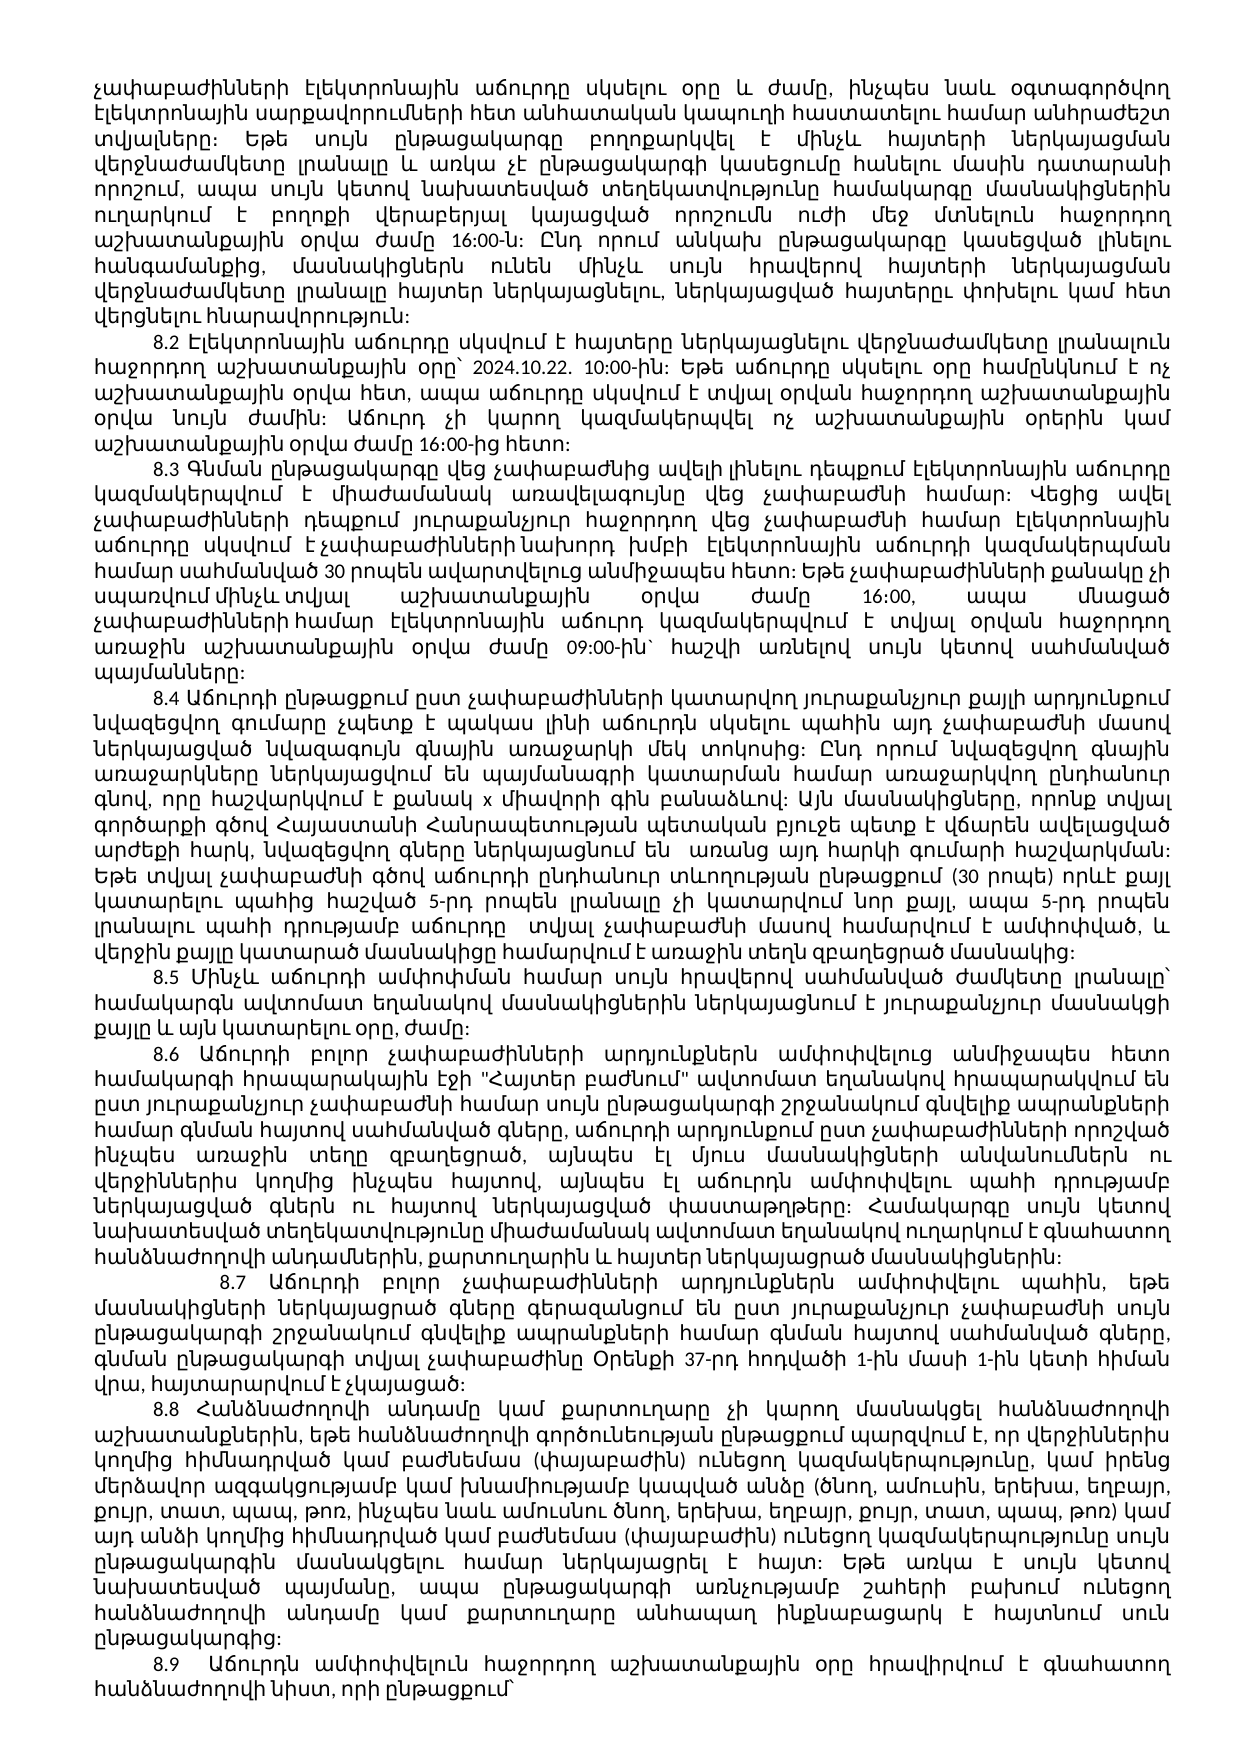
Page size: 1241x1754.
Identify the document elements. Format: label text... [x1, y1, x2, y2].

text 8.2 Էլեկտրոնային աճուրդը սկսվում է հայտերը ներկայացնելու վերջնաժամկետը լրանալուն հաջորդող աշխատանքային օրը՝ 2024.10.22. 10:00 -ին: Եթե աճուրդը սկսելու օրը համընկնում է ոչ աշխատանքային օրվա հետ, ապա աճուրդը սկսվում է տվյալ օրվան հաջորդող աշխատանքային օրվա նույն ժամին: Աճուրդ չի կարող կազմակերպվել ոչ աշխատանքային օրերին կամ աշխատանքային օրվա ժամը 16։00-ից հետո: [94, 329, 1171, 456]
text 8.7 Աճուրդի բոլոր չափաբաժինների արդյունքներն ամփոփվելու պահին, եթե մասնակիցների ներկայացրած գները գերազանցում են ըստ յուրաքանչյուր չափաբաժնի սույն ընթացակարգի շրջանակում գնվելիք ապրանքների համար գնման հայտով սահմանված գները, գնման ընթացակարգի տվյալ չափաբաժինը Օրենքի 37-րդ հոդվածի 1-ին մասի 1-ին կետի հիման վրա, հայտարարվում է չկայացած: [94, 1269, 1171, 1397]
text 8.3 Գնման ընթացակարգը վեց չափաբաժնից ավելի լինելու դեպքում էլեկտրոնային աճուրդը կազմակերպվում է միաժամանակ առավելագույնը վեց չափաբաժնի համար: Վեցից ավել չափաբաժինների դեպքում յուրաքանչյուր հաջորդող վեց չափաբաժնի համար էլեկտրոնային աճուրդը սկսվում է չափաբաժինների նախորդ խմբի էլեկտրոնային աճուրդի կազմակերպման համար սահմանված 30 րոպեն ավարտվելուց անմիջապես հետո: Եթե չափաբաժինների քանակը չի սպառվում մինչև տվյալ աշխատանքային օրվա ժամը 16։00, ապա մնացած չափաբաժինների համար էլեկտրոնային աճուրդ կազմակերպվում է տվյալ օրվան հաջորդող առաջին աշխատանքային օրվա ժամը 09:00-ին` հաշվի առնելով սույն կետով սահմանված պայմանները: [94, 456, 1171, 685]
text 8.4 Աճուրդի ընթացքում ըստ չափաբաժինների կատարվող յուրաքանչյուր քայլի արդյունքում նվազեցվող գումարը չպետք է պակաս լինի աճուրդն սկսելու պահին այդ չափաբաժնի մասով ներկայացված նվազագույն գնային առաջարկի մեկ տոկոսից: Ընդ որում նվազեցվող գնային առաջարկները ներկայացվում են պայմանագրի կատարման համար առաջարկվող ընդհանուր գնով, որը հաշվարկվում է քանակ x միավորի գին բանաձևով: Այն մասնակիցները, որոնք տվյալ գործարքի գծով Հայաստանի Հանրապետության պետական բյուջե պետք է վճարեն ավելացված արժեքի հարկ, նվազեցվող գները ներկայացնում են առանց այդ հարկի գումարի հաշվարկման: Եթե տվյալ չափաբաժնի գծով աճուրդի ընդհանուր տևողության ընթացքում (30 րոպե) որևէ քայլ կատարելու պահից հաշված 5-րդ րոպեն լրանալը չի կատարվում նոր քայլ, ապա 5-րդ րոպեն լրանալու պահի դրությամբ աճուրդը տվյալ չափաբաժնի մասով համարվում է ամփոփված, և վերջին քայլը կատարած մասնակիցը համարվում է առաջին տեղն զբաղեցրած մասնակից: [94, 685, 1171, 964]
text 8.6 Աճուրդի բոլոր չափաբաժինների արդյունքներն ամփոփվելուց անմիջապես հետո համակարգի հրապարակային էջի "Հայտեր բաժնում" ավտոմատ եղանակով հրապարակվում են ըստ յուրաքանչյուր չափաբաժնի համար սույն ընթացակարգի շրջանակում գնվելիք ապրանքների համար գնման հայտով սահմանված գները, աճուրդի արդյունքում ըստ չափաբաժինների որոշված ինչպես առաջին տեղը զբաղեցրած, այնպես էլ մյուս մասնակիցների անվանումներն ու վերջիններիս կողմից ինչպես հայտով, այնպես էլ աճուրդն ամփոփվելու պահի դրությամբ ներկայացված գներն ու հայտով ներկայացված փաստաթղթերը: Համակարգը սույն կետով նախատեսված տեղեկատվությունը միաժամանակ ավտոմատ եղանակով ուղարկում է գնահատող հանձնաժողովի անդամներին, քարտուղարին և հայտեր ներկայացրած մասնակիցներին: [94, 1041, 1171, 1269]
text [94, 75, 1171, 329]
text 8.8 Հանձնաժողովի անդամը կամ քարտուղարը չի կարող մասնակցել հանձնաժողովի աշխատանքներին, եթե հանձնաժողովի գործունեության ընթացքում պարզվում է, որ վերջիններիս կողմից հիմնադրված կամ բաժնեմաս (փայաբաժին) ունեցող կազմակերպությունը, կամ իրենց մերձավոր ազգակցությամբ կամ խնամիությամբ կապված անձը (ծնող, ամուսին, երեխա, եղբայր, քույր, տատ, պապ, թոռ, ինչպես նաև ամուսնու ծնող, երեխա, եղբայր, քույր, տատ, պապ, թոռ) կամ այդ անձի կողմից հիմնադրված կամ բաժնեմաս (փայաբաժին) ունեցող կազմակերպությունը սույն ընթացակարգին մասնակցելու համար ներկայացրել է հայտ: Եթե առկա է սույն կետով նախատեսված պայմանը, ապա ընթացակարգի առնչությամբ շահերի բախում ունեցող հանձնաժողովի անդամը կամ քարտուղարը անհապաղ ինքնաբացարկ է հայտնում սուն ընթացակարգից: [94, 1397, 1171, 1651]
text 8.5 Մինչև աճուրդի ամփոփման համար սույն հրավերով սահմանված ժամկետը լրանալը՝ համակարգն ավտոմատ եղանակով մասնակիցներին ներկայացնում է յուրաքանչյուր մասնակցի քայլը և այն կատարելու օրը, ժամը: [94, 964, 1171, 1041]
text 8.9 Աճուրդն ամփոփվելուն հաջորդող աշխատանքային օրը հրավիրվում է գնահատող հանձնաժողովի նիստ, որի ընթացքում՝ [94, 1651, 1171, 1702]
